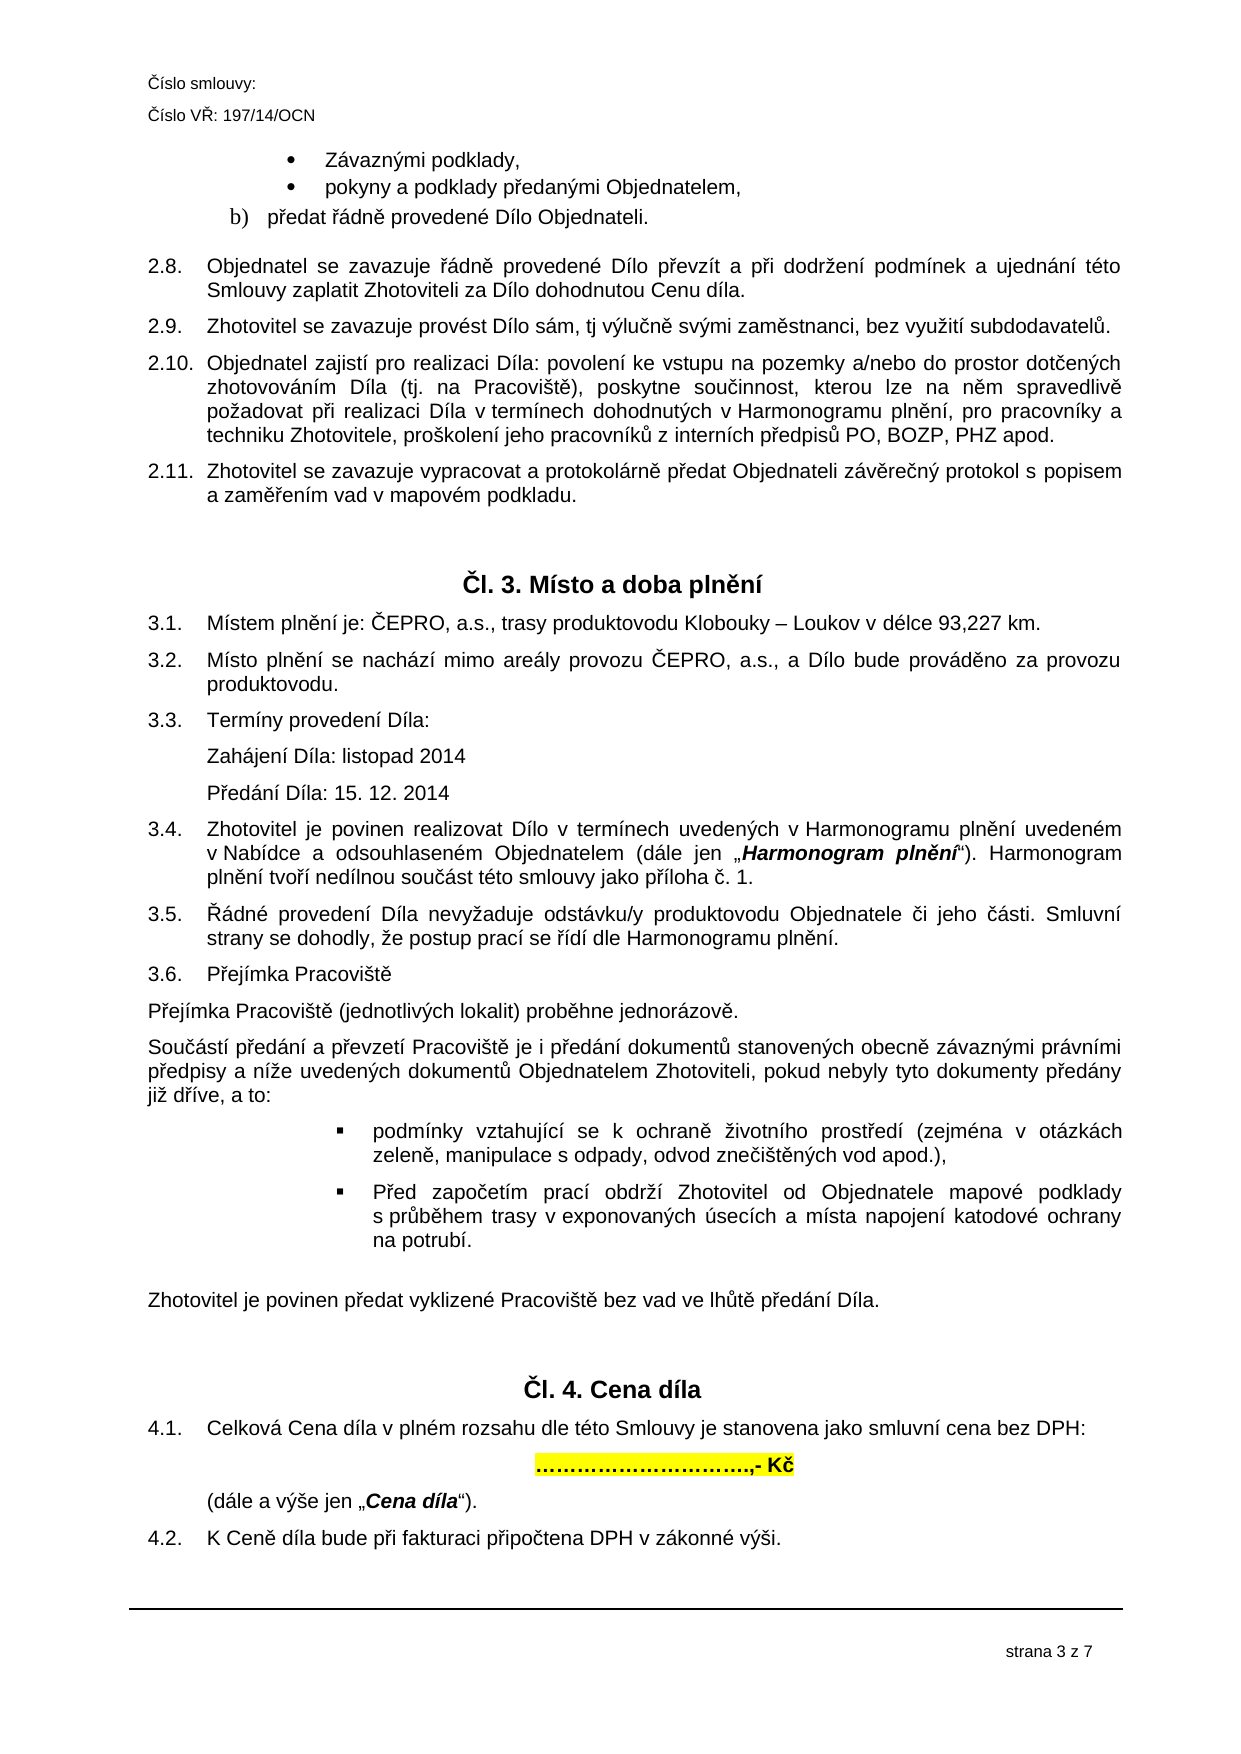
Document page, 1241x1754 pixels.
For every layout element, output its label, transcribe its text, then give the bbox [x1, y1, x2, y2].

text Řádné provedení Díla nevyžaduje odstávku/y produktovodu Objednatele či jeho části. Smluvní strany se dohodly, že postup prací se řídí dle Harmonogramu plnění. [148, 902, 1122, 949]
text Celková Cena díla v plném rozsahu dle této Smlouvy je stanovena jako smluvní cena bez DPH: [148, 1416, 1122, 1440]
text Přejímka Pracoviště (jednotlivých lokalit) proběhne jednorázově. [148, 998, 1122, 1022]
list Předání Díla: 15. 12. 2014 [207, 781, 1122, 805]
text Místo a doba plnění [102, 570, 1122, 598]
text Objednatel se zavazuje řádně provedené Dílo převzít a při dodržení podmínek a ujednání této Smlouvy zaplatit Zhotoviteli za Dílo dohodnutou Cenu díla. [148, 254, 1122, 302]
text Zhotovitel se zavazuje vypracovat a protokolárně předat Objednateli závěrečný protokol s popisem a zaměřením vad v mapovém podkladu. [148, 459, 1122, 507]
text Součástí předání a převzetí Pracoviště je i předání dokumentů stanovených obecně závaznými právními předpisy a níže uvedených dokumentů Objednatelem Zhotoviteli, pokud nebyly tyto dokumenty předány již dříve, a to: [148, 1035, 1122, 1107]
list Zahájení Díla: listopad 2014 [207, 744, 1122, 768]
text Přejímka Pracoviště [148, 962, 1122, 986]
list ………………………….,- Kč [207, 1452, 1122, 1476]
list předat řádně provedené Dílo Objednateli. [229, 203, 1122, 229]
text Zhotovitel je povinen předat vyklizené Pracoviště bez vad ve lhůtě předání Díla. [148, 1288, 1122, 1312]
text Místo plnění se nachází mimo areály provozu ČEPRO, a.s., a Dílo bude prováděno za provozu produktovodu. [148, 647, 1122, 695]
list (dále a výše jen „Cena díla“). [207, 1489, 1122, 1513]
text Cena díla [102, 1375, 1122, 1403]
list Závaznými podklady, [287, 148, 1122, 172]
text Objednatel zajistí pro realizaci Díla: povolení ke vstupu na pozemky a/nebo do prostor dotčených zhotovováním Díla (tj. na Pracoviště), poskytne součinnost, kterou lze na něm spravedlivě požadovat při realizaci Díla v termínech dohodnutých v Harmonogramu plnění, pro pracovníky a techniku Zhotovitele, proškolení jeho pracovníků z interních předpisů PO, BOZP, PHZ apod. [148, 351, 1122, 447]
list podmínky vztahující se k ochraně životního prostředí (zejména v otázkách zeleně, manipulace s odpady, odvod znečištěných vod apod.), [335, 1119, 1122, 1167]
list pokyny a podklady předanými Objednatelem, [287, 175, 1122, 199]
text Místem plnění je: ČEPRO, a.s., trasy produktovodu Klobouky – Loukov v délce 93,227 km. [148, 611, 1122, 635]
text Termíny provedení Díla: [148, 708, 1122, 732]
list Před započetím prací obdrží Zhotovitel od Objednatele mapové podklady s průběhem trasy v exponovaných úsecích a místa napojení katodové ochrany na potrubí. [335, 1180, 1122, 1252]
text K Ceně díla bude při fakturaci připočtena DPH v zákonné výši. [148, 1525, 1122, 1549]
text Zhotovitel se zavazuje provést Dílo sám, tj výlučně svými zaměstnanci, bez využití subdodavatelů. [148, 314, 1122, 338]
text Zhotovitel je povinen realizovat Dílo v termínech uvedených v Harmonogramu plnění uvedeném v Nabídce a odsouhlaseném Objednatelem (dále jen „Harmonogram plnění“). Harmonogram plnění tvoří nedílnou součást této smlouvy jako příloha č. 1. [148, 817, 1122, 889]
